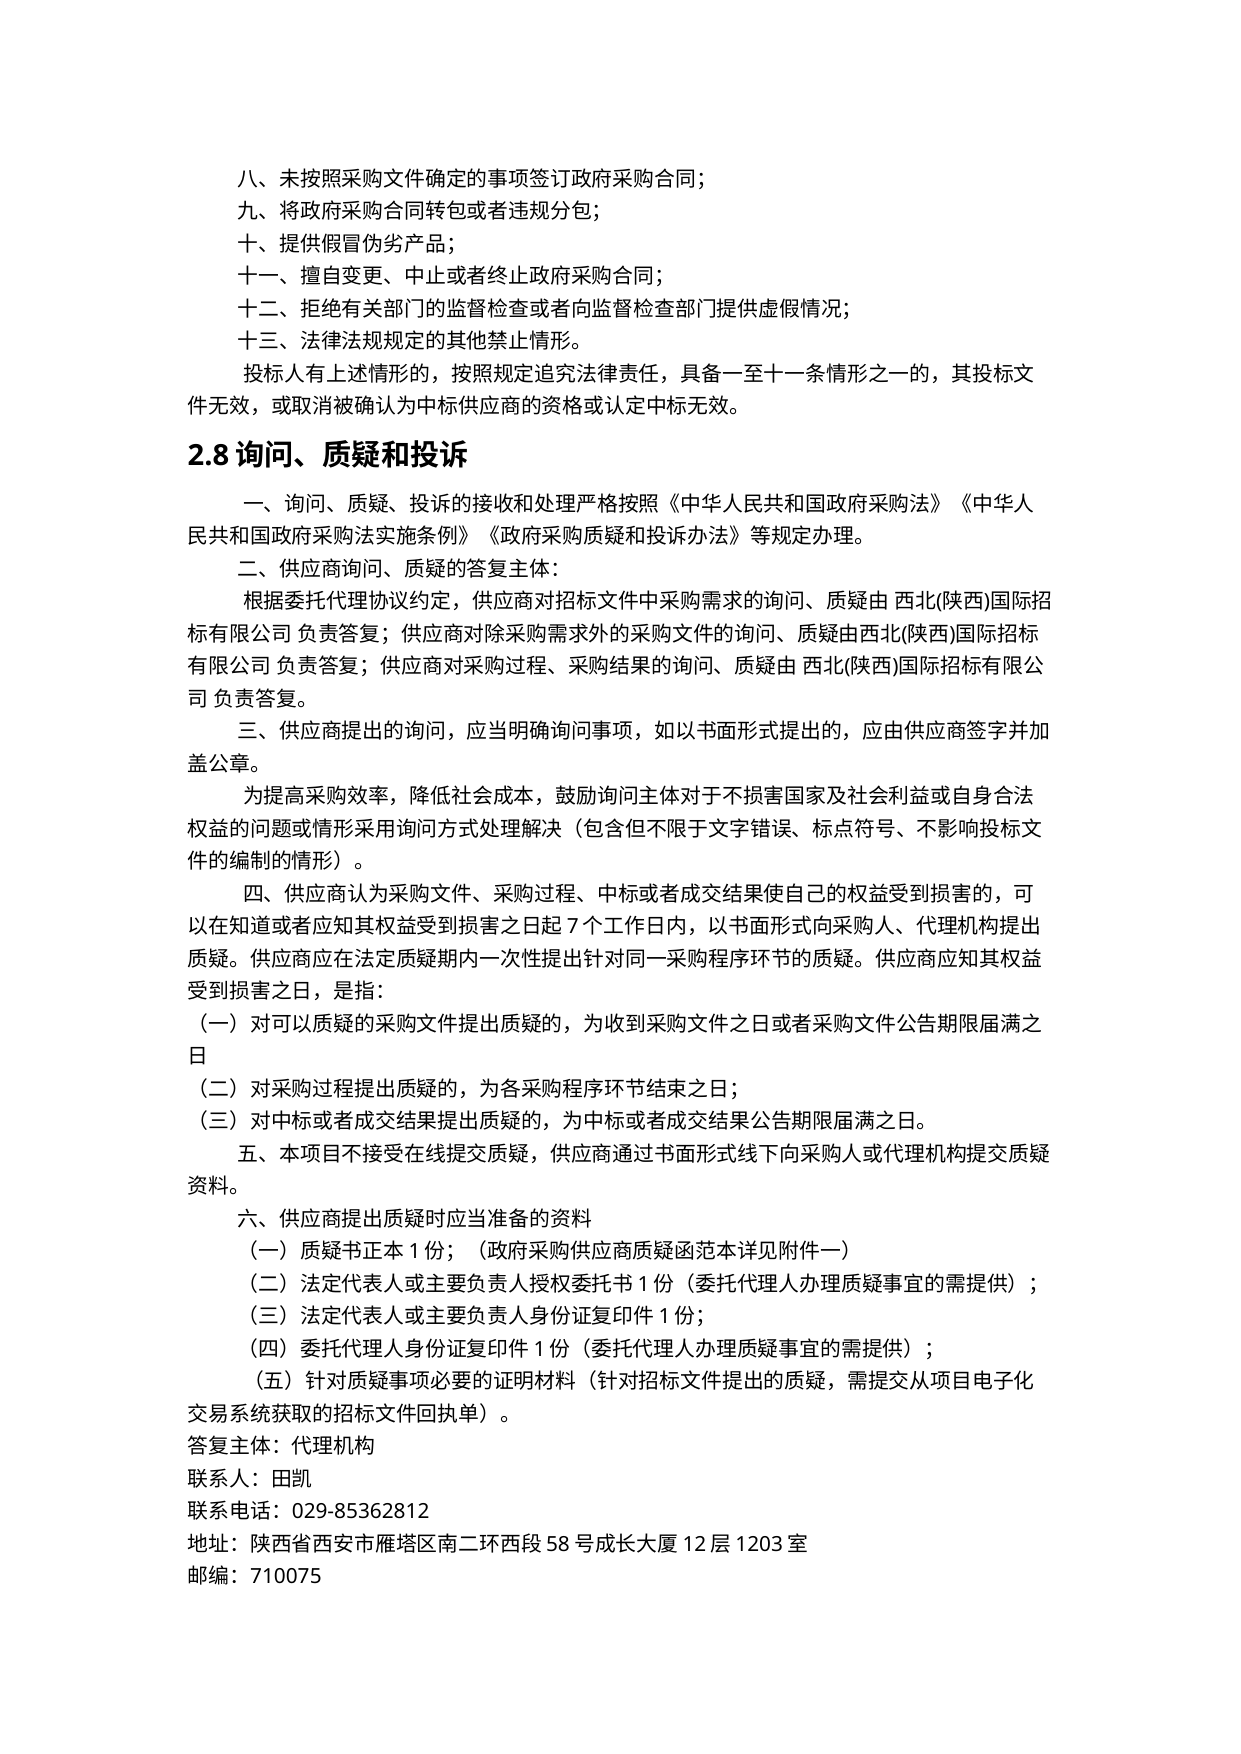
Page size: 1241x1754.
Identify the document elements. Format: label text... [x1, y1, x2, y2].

text （一）对可以质疑的采购文件提出质疑的，为收到采购文件之日或者采购文件公告期限届满之日 [187, 1007, 1053, 1072]
text 邮编：710075 [187, 1559, 1053, 1592]
text 根据委托代理协议约定，供应商对招标文件中采购需求的询问、质疑由 西北(陕西)国际招标有限公司 负责答复；供应商对除采购需求外的采购文件的询问、质疑由西北(陕西)国际招标有限公司 负责答复；供应商对采购过程、采购结果的询问、质疑由 西北(陕西)国际招标有限公司 负责答复。 [187, 584, 1053, 714]
text 地址：陕西省西安市雁塔区南二环西段58号成长大厦12层1203室 [187, 1527, 1053, 1559]
text 十、提供假冒伪劣产品； [187, 227, 1053, 259]
text 五、本项目不接受在线提交质疑，供应商通过书面形式线下向采购人或代理机构提交质疑资料。 [187, 1137, 1053, 1202]
text （二）法定代表人或主要负责人授权委托书1份（委托代理人办理质疑事宜的需提供）； [187, 1267, 1053, 1299]
text （四）委托代理人身份证复印件1份（委托代理人办理质疑事宜的需提供）； [187, 1332, 1053, 1364]
text 十三、法律法规规定的其他禁止情形。 [187, 324, 1053, 357]
text 四、供应商认为采购文件、采购过程、中标或者成交结果使自己的权益受到损害的，可以在知道或者应知其权益受到损害之日起7个工作日内，以书面形式向采购人、代理机构提出质疑。供应商应在法定质疑期内一次性提出针对同一采购程序环节的质疑。供应商应知其权益受到损害之日，是指： [187, 877, 1053, 1007]
text （五）针对质疑事项必要的证明材料（针对招标文件提出的质疑，需提交从项目电子化交易系统获取的招标文件回执单）。 [187, 1364, 1053, 1429]
text 投标人有上述情形的，按照规定追究法律责任，具备一至十一条情形之一的，其投标文件无效，或取消被确认为中标供应商的资格或认定中标无效。 [187, 357, 1053, 422]
text 联系人：田凯 [187, 1462, 1053, 1494]
text 二、供应商询问、质疑的答复主体： [187, 552, 1053, 584]
text 六、供应商提出质疑时应当准备的资料 [187, 1202, 1053, 1234]
text 答复主体：代理机构 [187, 1429, 1053, 1462]
text 联系电话：029-85362812 [187, 1494, 1053, 1527]
text （三）法定代表人或主要负责人身份证复印件1份； [187, 1299, 1053, 1332]
text 一、询问、质疑、投诉的接收和处理严格按照《中华人民共和国政府采购法》《中华人民共和国政府采购法实施条例》《政府采购质疑和投诉办法》等规定办理。 [187, 487, 1053, 552]
text （二）对采购过程提出质疑的，为各采购程序环节结束之日； [187, 1072, 1053, 1104]
text 十二、拒绝有关部门的监督检查或者向监督检查部门提供虚假情况； [187, 292, 1053, 324]
text （三）对中标或者成交结果提出质疑的，为中标或者成交结果公告期限届满之日。 [187, 1104, 1053, 1137]
text 三、供应商提出的询问，应当明确询问事项，如以书面形式提出的，应由供应商签字并加盖公章。 [187, 714, 1053, 779]
text 为提高采购效率，降低社会成本，鼓励询问主体对于不损害国家及社会利益或自身合法权益的问题或情形采用询问方式处理解决（包含但不限于文字错误、标点符号、不影响投标文件的编制的情形）。 [187, 779, 1053, 877]
text 十一、擅自变更、中止或者终止政府采购合同； [187, 259, 1053, 292]
text 八、未按照采购文件确定的事项签订政府采购合同； [187, 162, 1053, 194]
text 2.8询问、质疑和投诉 [187, 422, 1053, 487]
text 九、将政府采购合同转包或者违规分包； [187, 194, 1053, 227]
text （一）质疑书正本1份；（政府采购供应商质疑函范本详见附件一） [187, 1234, 1053, 1267]
